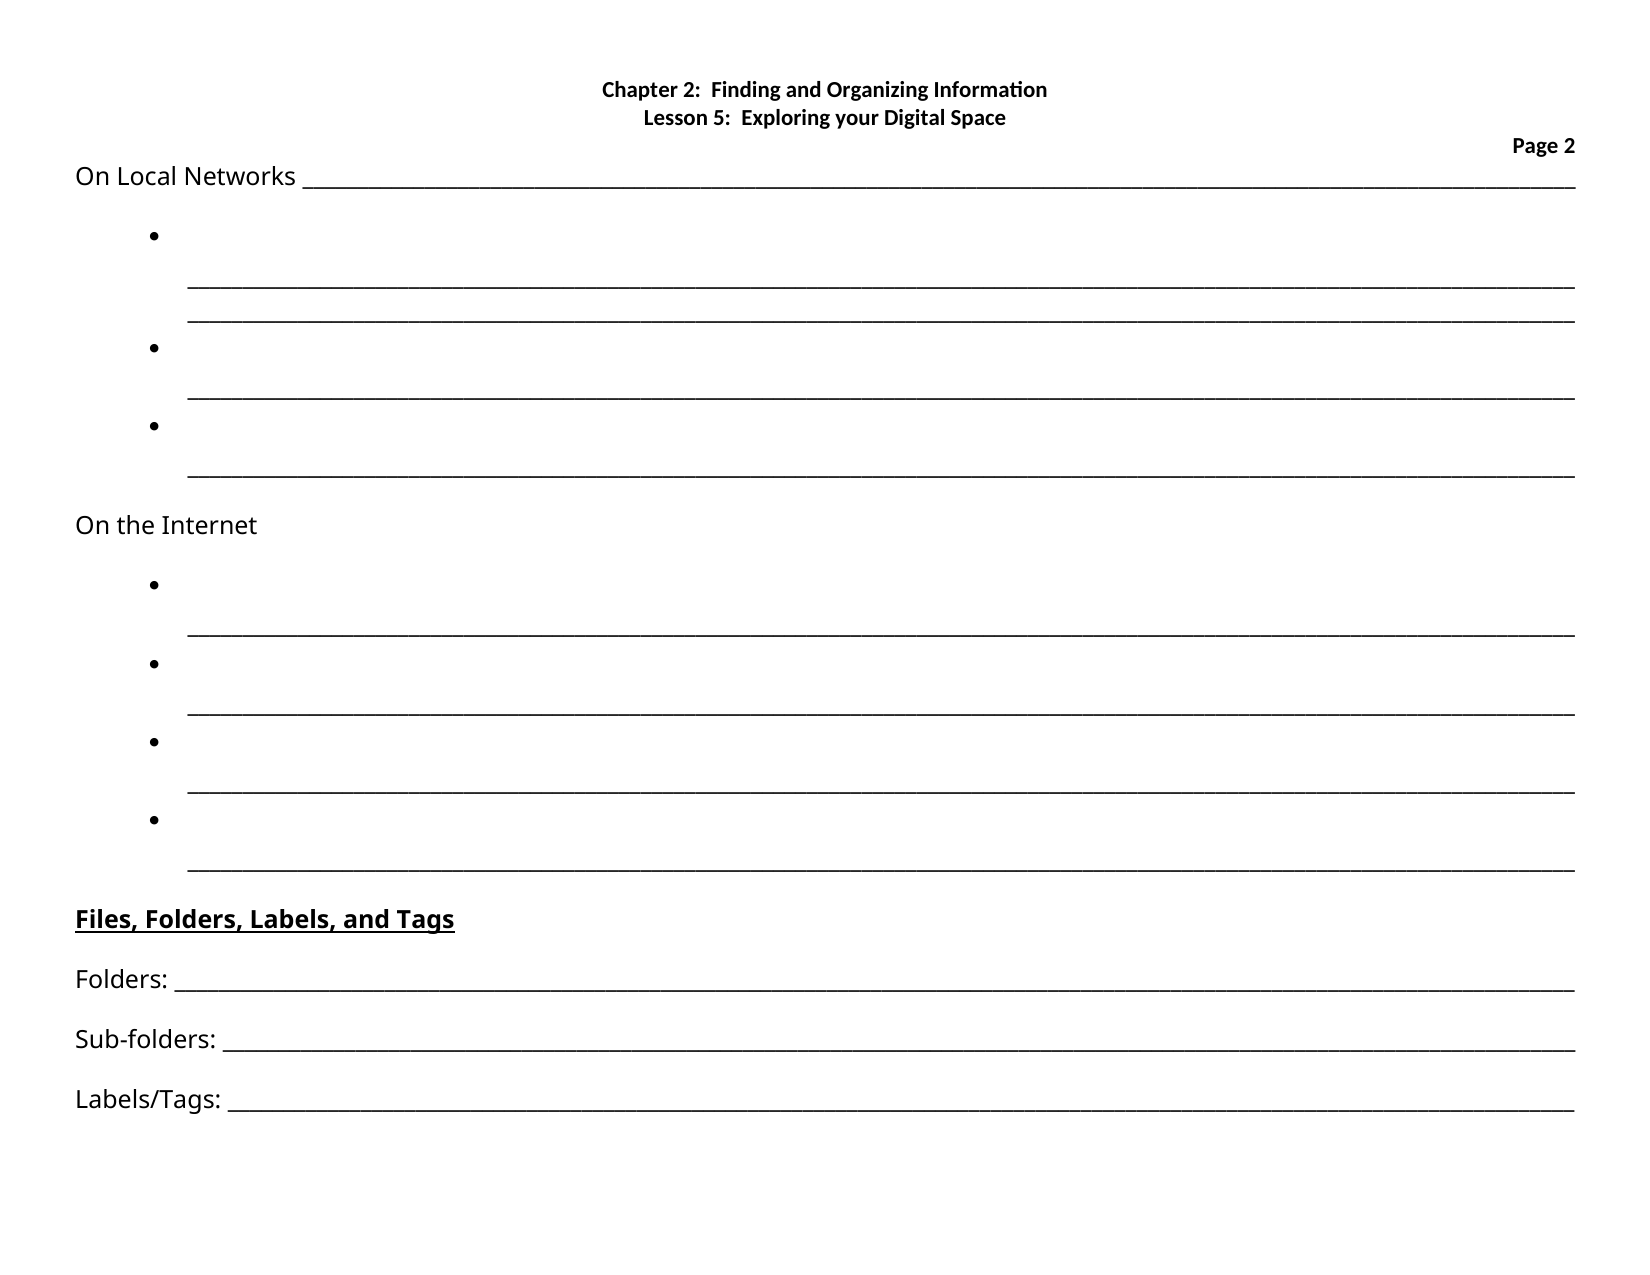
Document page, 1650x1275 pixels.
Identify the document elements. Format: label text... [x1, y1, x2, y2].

text Folders: [75, 962, 1575, 996]
text On Local Networks [75, 159, 1575, 193]
text Sub-folders: [75, 1022, 1575, 1056]
text Files, Folders, Labels, and Tags [75, 902, 1575, 936]
text On the Internet [75, 508, 1575, 542]
text Labels/Tags: [75, 1082, 1575, 1116]
